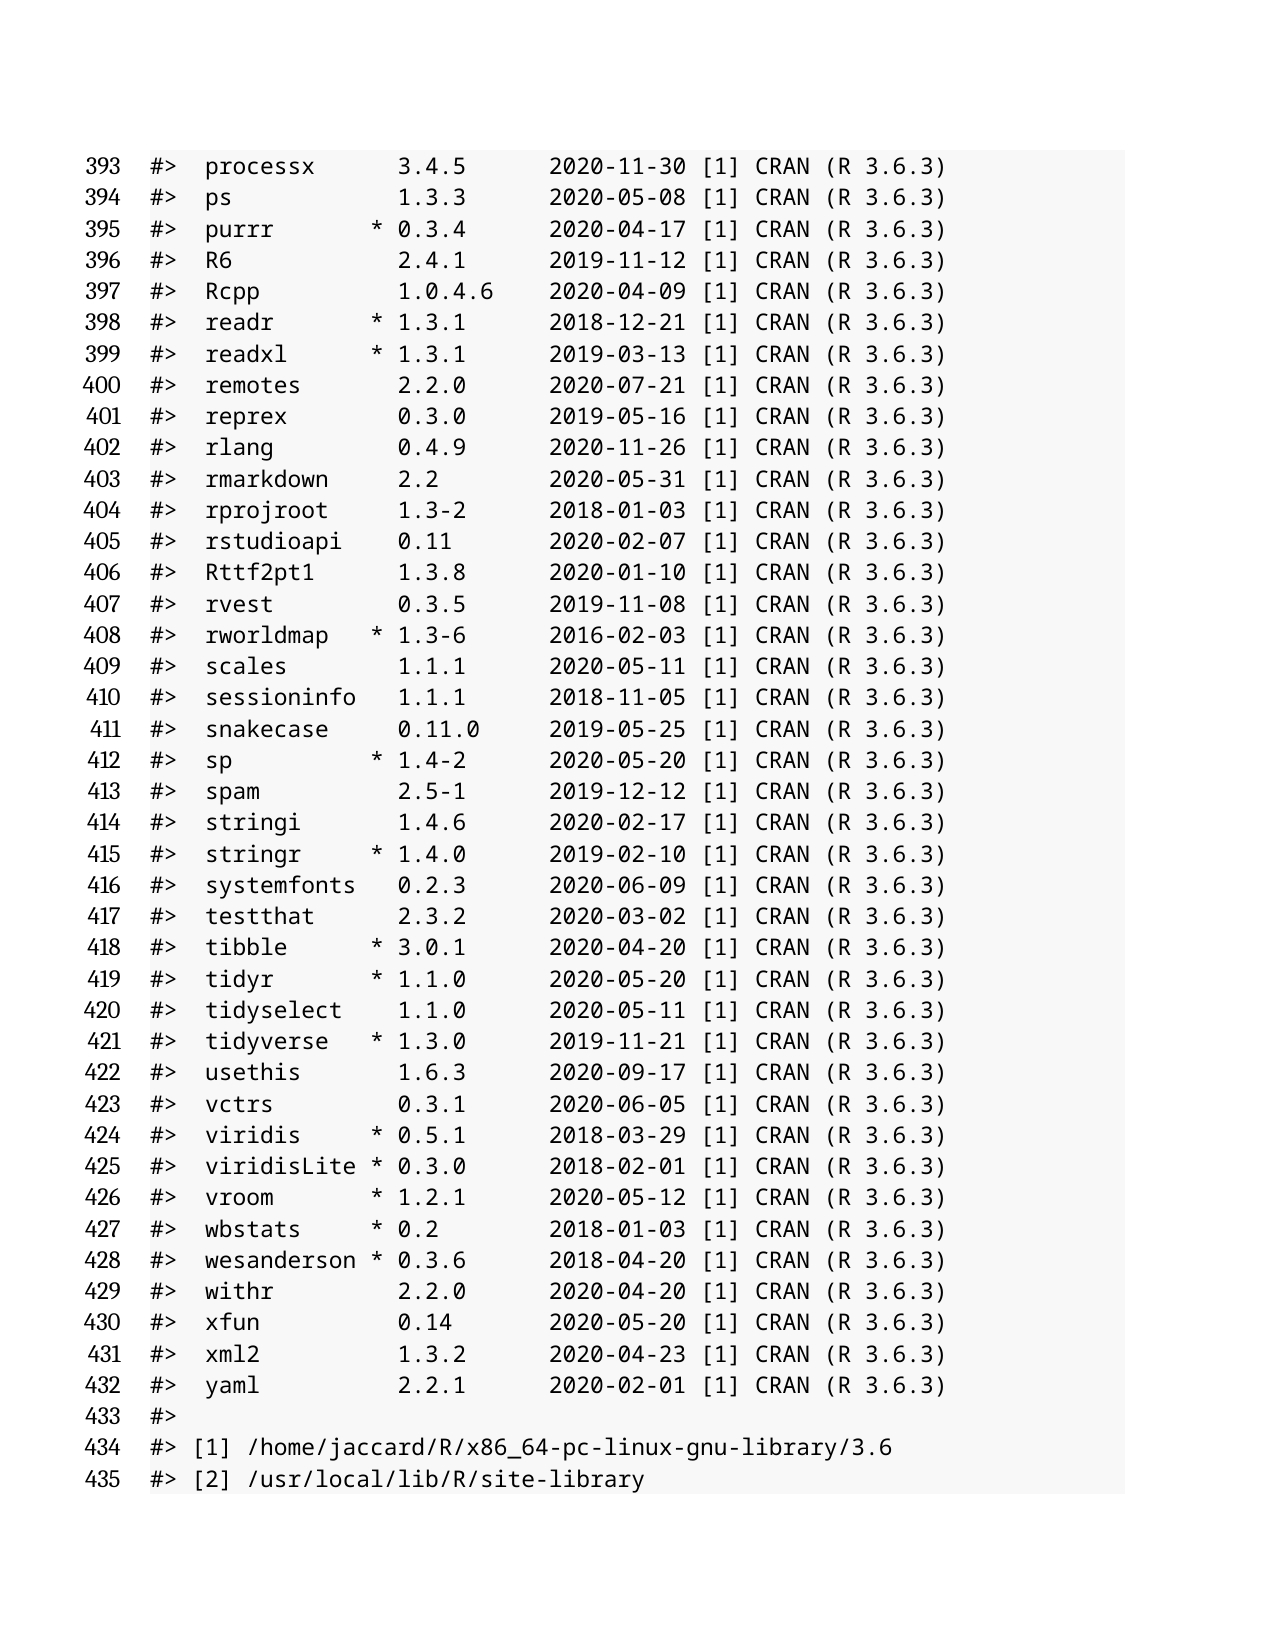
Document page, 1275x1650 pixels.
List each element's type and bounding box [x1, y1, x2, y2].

text [150, 150, 1125, 1494]
